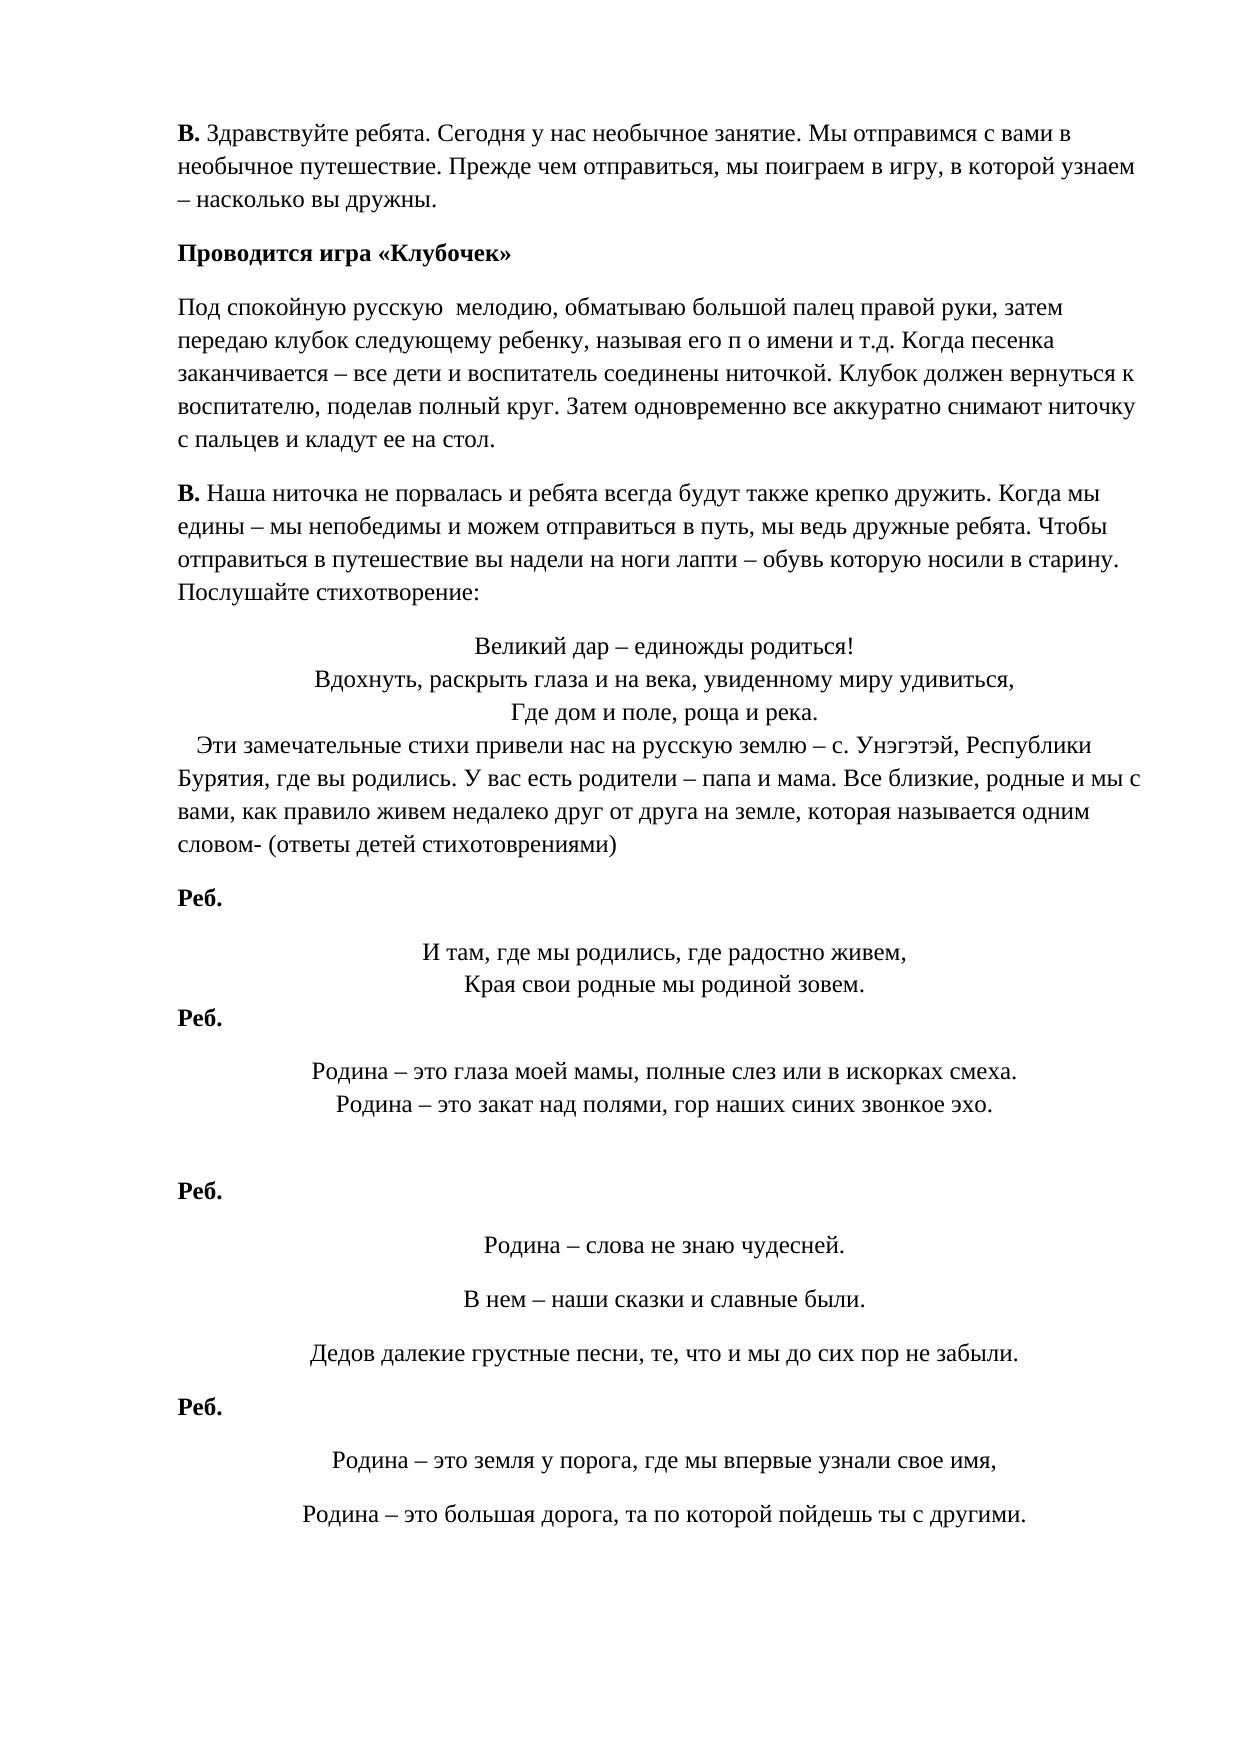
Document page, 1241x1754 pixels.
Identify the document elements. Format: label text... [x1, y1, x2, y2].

text Вдохнуть, раскрыть глаза и на века, увиденному миру удивиться, [177, 664, 1152, 692]
text Проводится игра «Клубочек» [177, 238, 1152, 267]
text Реб. [177, 883, 1152, 911]
text Дедов далекие грустные песни, те, что и мы до сих пор не забыли. [177, 1338, 1152, 1367]
text Родина – это закат над полями, гор наших синих звонкое эхо. [177, 1089, 1152, 1118]
text И там, где мы родились, где радостно живем, [177, 937, 1152, 965]
text Где дом и поле, роща и река. [177, 697, 1152, 726]
text Края свои родные мы родиной зовем. [177, 969, 1152, 998]
text Родина – это большая дорога, та по которой пойдешь ты с другими. [177, 1499, 1152, 1528]
text В нем – наши сказки и славные были. [177, 1284, 1152, 1313]
text Родина – это глаза моей мамы, полные слез или в искорках смеха. [177, 1056, 1152, 1085]
text В. Здравствуйте ребята. Сегодня у нас необычное занятие. Мы отправимся с вами в необычное путешествие. Прежде чем отправиться, мы поиграем в игру, в которой узнаем – насколько вы дружны. [177, 118, 1152, 213]
text Великий дар – единожды родиться! [177, 631, 1152, 659]
text Родина – это земля у порога, где мы впервые узнали свое имя, [177, 1446, 1152, 1474]
text Эти замечательные стихи привели нас на русскую землю – с. Унэгэтэй, Республики Бурятия, где вы родились. У вас есть родители – папа и мама. Все близкие, родные и мы с вами, как правило живем недалеко друг от друга на земле, которая называется одним словом- (ответы детей стихотоврениями) [177, 730, 1152, 858]
text В. Наша ниточка не порвалась и ребята всегда будут также крепко дружить. Когда мы едины – мы непобедимы и можем отправиться в путь, мы ведь дружные ребята. Чтобы отправиться в путешествие вы надели на ноги лапти – обувь которую носили в старину. Послушайте стихотворение: [177, 478, 1152, 606]
text Реб. [177, 1003, 1152, 1031]
text Реб. [177, 1392, 1152, 1421]
text Родина – слова не знаю чудесней. [177, 1230, 1152, 1259]
text Реб. [177, 1176, 1152, 1205]
text Под спокойную русскую мелодию, обматываю большой палец правой руки, затем передаю клубок следующему ребенку, называя его п о имени и т.д. Когда песенка заканчивается – все дети и воспитатель соединены ниточкой. Клубок должен вернуться к воспитателю, поделав полный круг. Затем одновременно все аккуратно снимают ниточку с пальцев и кладут ее на стол. [177, 292, 1152, 453]
